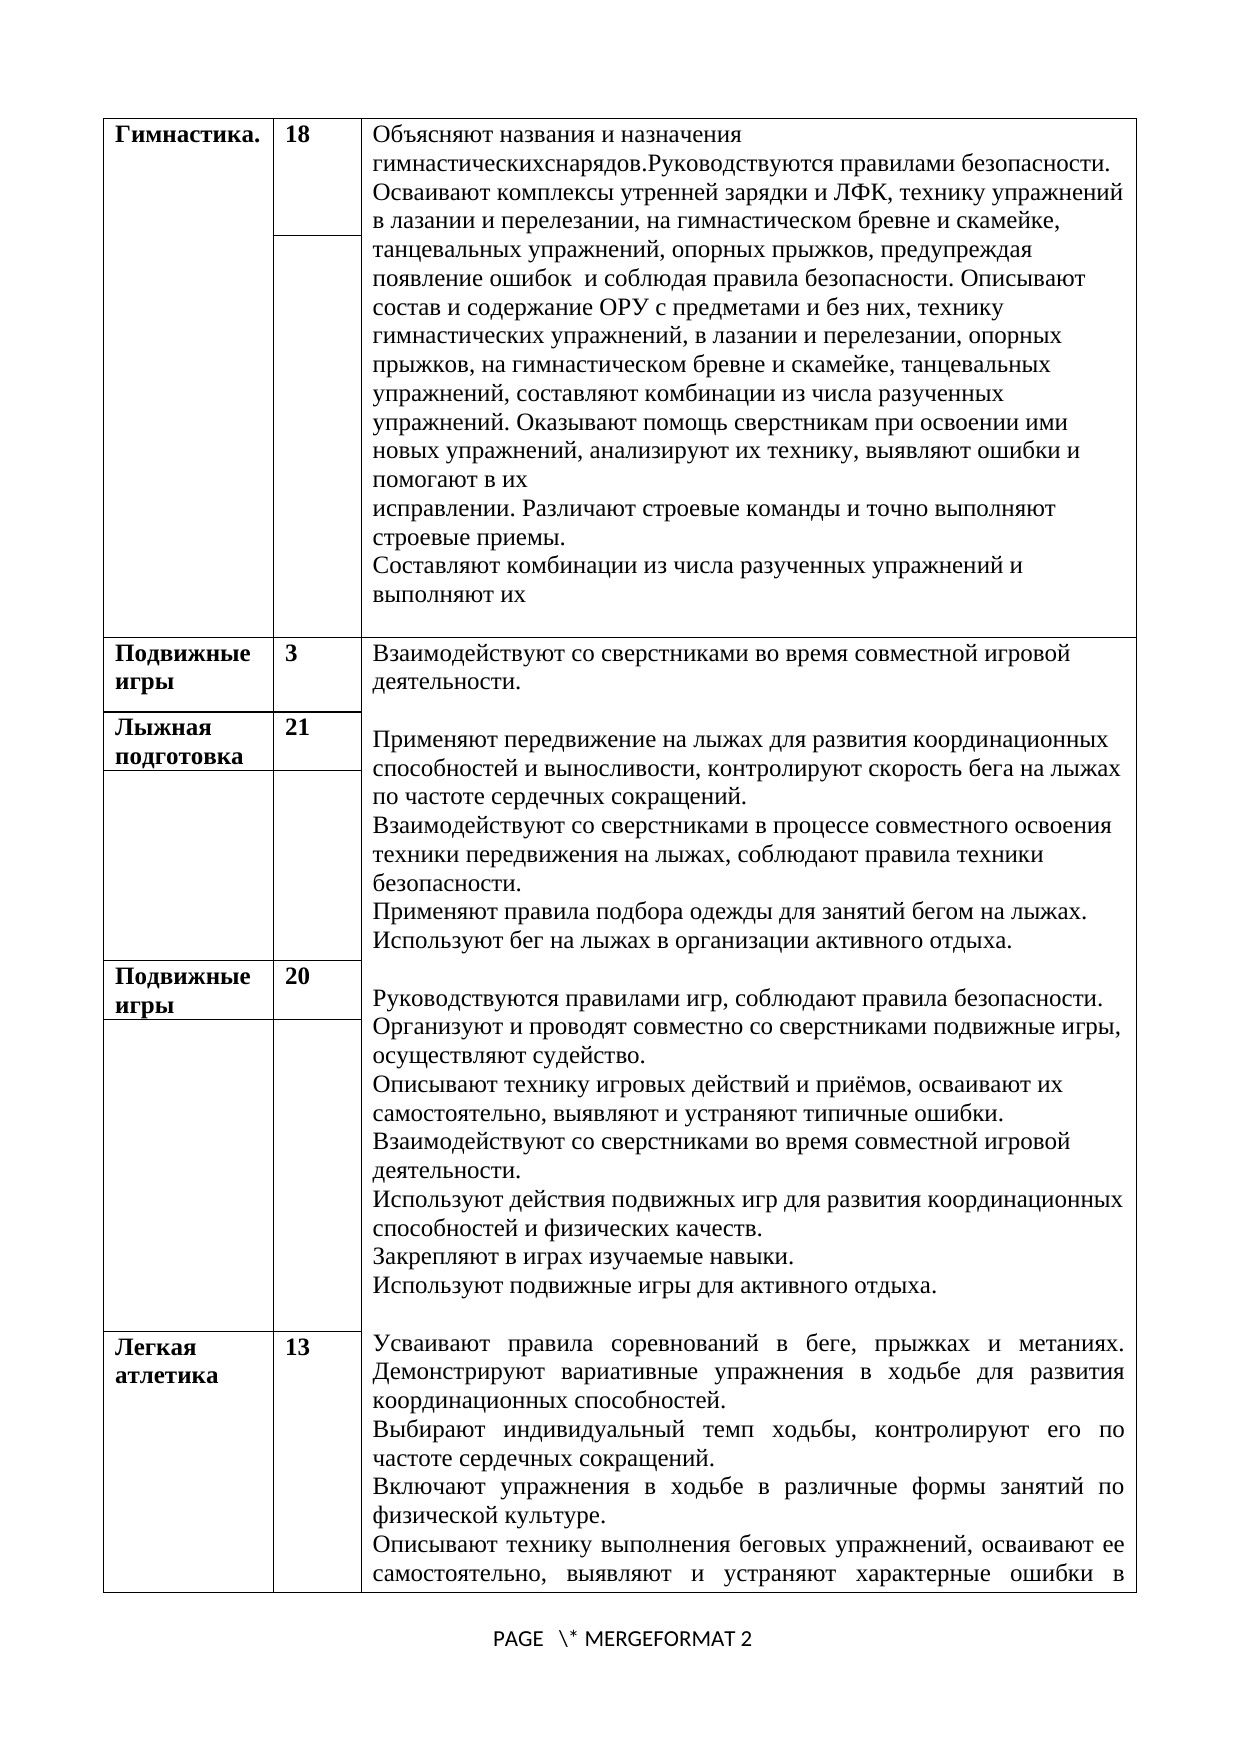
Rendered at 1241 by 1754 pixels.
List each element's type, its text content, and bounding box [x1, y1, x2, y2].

table_cell Лыжная подготовка [104, 713, 273, 770]
table_cell [274, 771, 361, 960]
table_cell [274, 236, 361, 637]
table_cell [104, 771, 273, 960]
table_cell Взаимодействуют со сверстниками во время совместной игровой деятельности. Применяют передвижение на лыжах для развития координационных способностей и выносливости, контролируют скорость бега на лыжах по частоте сердечных сокращений. Взаимодействуют со сверстниками в процессе совместного освоения техники передвижения на лыжах, соблюдают правила техники безопасности. Применяют правила подбора одежды для занятий бегом на лыжах. Используют бег на лыжах в организации активного отдыха. Руководствуются правилами игр, соблюдают правила безопасности. Организуют и проводят совместно со сверстниками подвижные игры, осуществляют судейство. Описывают технику игровых действий и приёмов, осваивают их самостоятельно, выявляют и устраняют типичные ошибки. Взаимодействуют со сверстниками во время совместной игровой деятельности. Используют действия подвижных игр для развития координационных способностей и физических качеств. Закрепляют в играх изучаемые навыки. Используют подвижные игры для активного отдыха. Усваивают правила соревнований в беге, прыжках и метаниях. Демонстрируют вариативные упражнения в ходьбе для развития координационных способностей. Выбирают индивидуальный темп ходьбы, контролируют его по частоте сердечных сокращений. Включают упражнения в ходьбе в различные формы занятий по физической культуре. Описывают технику выполнения беговых упражнений, осваивают ее самостоятельно, выявляют и устраняют характерные ошибки в процессе освоения. Демонстрируют вариативное выполнение беговых упражнений. Применяют беговые упражнения для развития координационных, скоростных способностей. Выбирают индивидуальный темп ходьбы и бега, контролируют его по частоте сердечных сокращений. Взаимодействуют со сверстниками в процессе освоения беговых и прыжковых упражнений, при этом соблюдая правила безопасности. Демонстрируют вариативное выполнение прыжковых упражнений. Применяют прыжковые упражнения для развития скоростно-силовых и координационных способностей. Описывают технику метания малого мяча разными способами, осваивают ее самостоятельно, выявляют и устраняют характерные ошибки в процессе освоения. Демонстрируют выриативное выполнение метательных упражнений. Применяют упражнения в метании малого мяча для развития координационных, скоростно-силовых способностей, контролируют физическую нагрузку по частоте сердечных сокращений. [362, 638, 1136, 1592]
table_cell [104, 1020, 273, 1331]
table_cell 18 [274, 119, 361, 235]
table_cell 3 [274, 638, 361, 711]
table_cell Подвижные игры [104, 961, 273, 1019]
table_cell Легкая атлетика [104, 1332, 273, 1592]
table_cell Подвижные игры [104, 638, 273, 711]
table_cell [274, 1020, 361, 1331]
table_cell Объясняют названия и назначения гимнастическихснарядов.Руководствуются правилами безопасности. Осваивают комплексы утренней зарядки и ЛФК, технику упражнений в лазании и перелезании, на гимнастическом бревне и скамейке, танцевальных упражнений, опорных прыжков, предупреждая появление ошибок и соблюдая правила безопасности. Описывают состав и содержание ОРУ с предметами и без них, технику гимнастических упражнений, в лазании и перелезании, опорных прыжков, на гимнастическом бревне и скамейке, танцевальных упражнений, составляют комбинации из числа разученных упражнений. Оказывают помощь сверстникам при освоении ими новых упражнений, анализируют их технику, выявляют ошибки и помогают в их исправлении. Различают строевые команды и точно выполняют строевые приемы. Составляют комбинации из числа разученных упражнений и выполняют их [362, 119, 1136, 637]
table_cell 21 [274, 713, 361, 770]
table_cell 20 [274, 961, 361, 1019]
table_cell Гимнастика. [104, 119, 273, 637]
table_cell 13 [274, 1332, 361, 1592]
